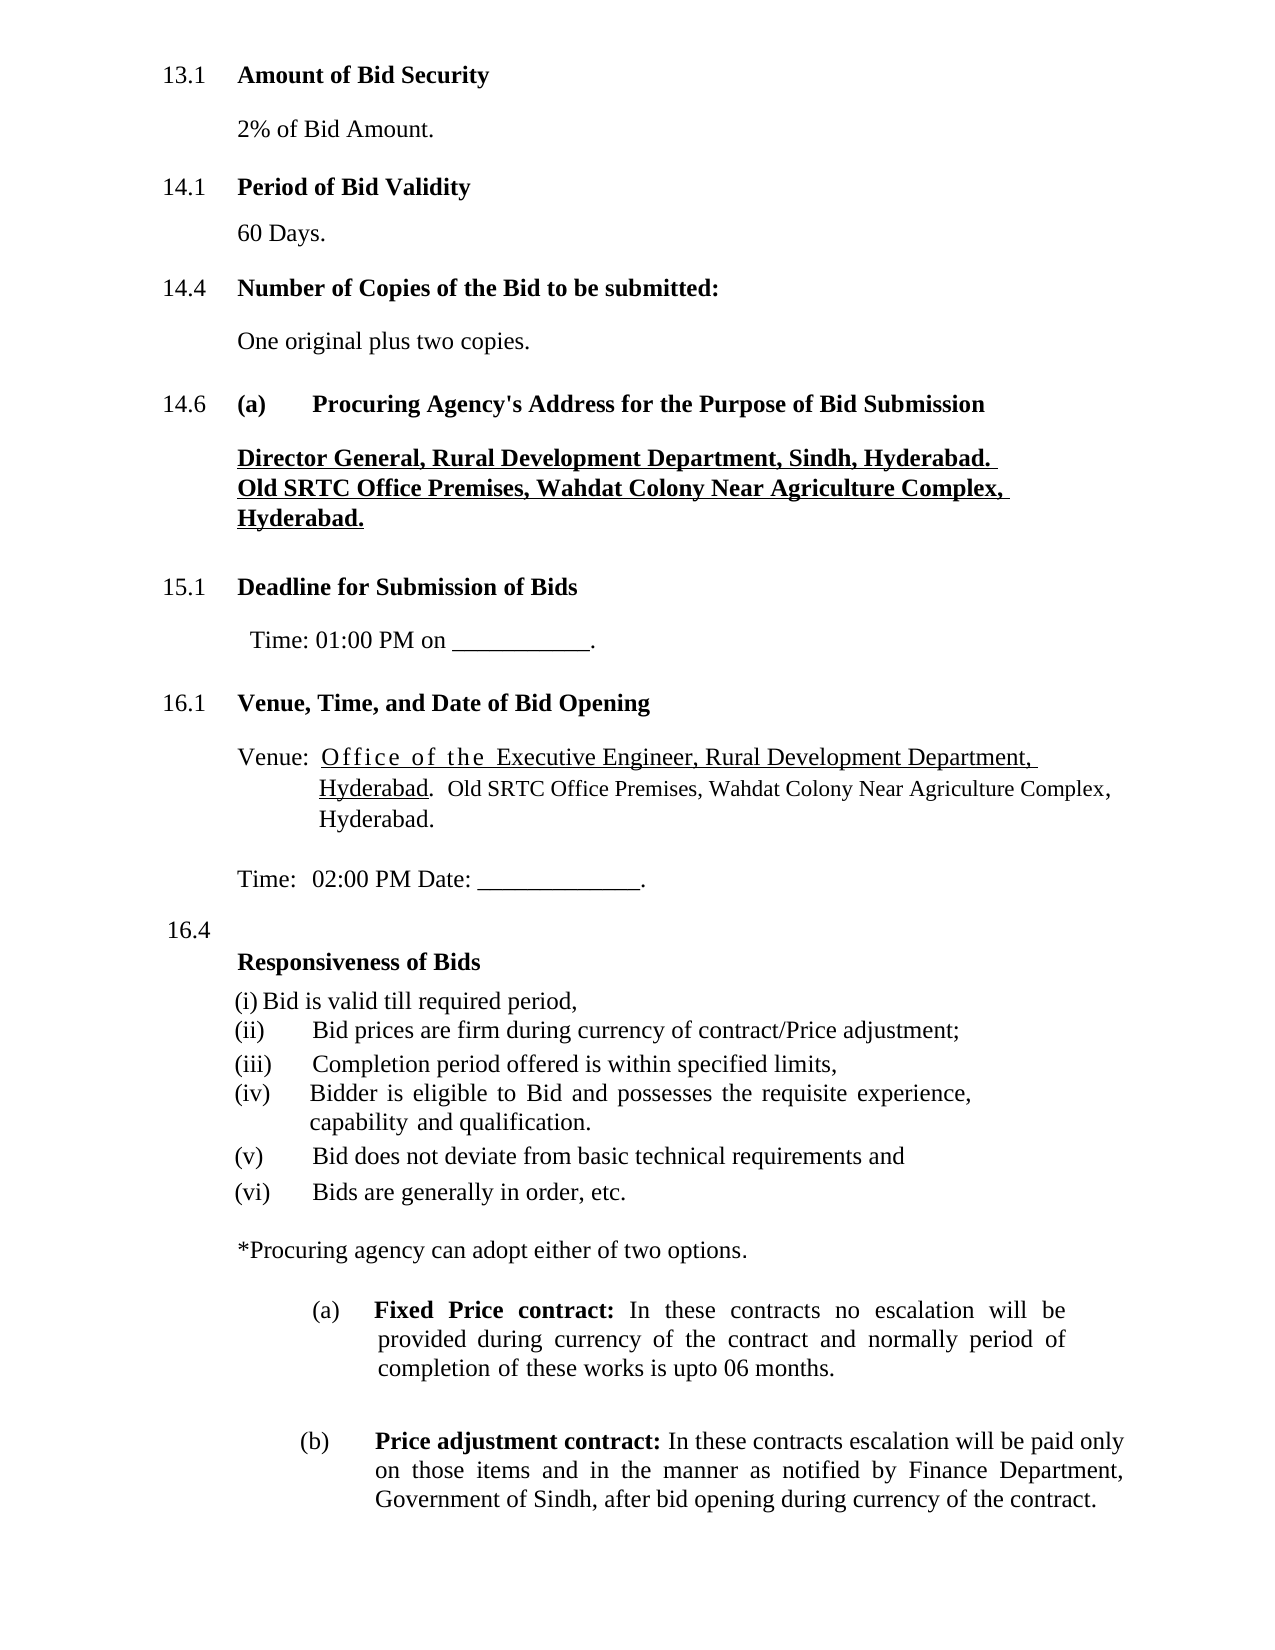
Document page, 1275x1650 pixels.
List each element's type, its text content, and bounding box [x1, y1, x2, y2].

list Responsiveness of Bids [167, 916, 657, 975]
text 14.6 (a) Procuring Agency's Address for the Purpose of Bid Submission [162, 389, 1127, 418]
text Time: 01:00 PM on ___________. [249, 626, 1127, 654]
text Director General, Rural Development Department, Sindh, Hyderabad. [237, 443, 1070, 471]
text One original plus two copies. [237, 326, 1127, 355]
text 60 Days. [237, 218, 970, 246]
text Hyderabad. [237, 804, 1127, 833]
text 15.1 Deadline for Submission of Bids [162, 572, 1127, 601]
text 13.1 Amount of Bid Security [162, 60, 1127, 89]
text (b) Price adjustment contract: In these contracts escalation will be paid only on those items and in the manner as notified by Finance Department, Government of Sindh, after bid opening during currency of the contract. [300, 1426, 1125, 1513]
text Hyderabad. Old SRTC Office Premises, Wahdat Colony Near Agriculture Complex, [169, 773, 1219, 802]
text Time: 02:00 PM Date: _____________. [162, 864, 784, 893]
text 2% of Bid Amount. [237, 114, 966, 142]
text (a) Fixed Price contract: In these contracts no escalation will be provided during currency of the contract and normally period of completion of these works is upto 06 months. [312, 1295, 1066, 1382]
text Old SRTC Office Premises, Wahdat Colony Near Agriculture Complex, Hyderabad. [237, 473, 1070, 532]
list Bid does not deviate from basic technical requirements and [234, 1141, 1127, 1169]
text 16.1 Venue, Time, and Date of Bid Opening [162, 688, 1127, 717]
list Bids are generally in order, etc. [234, 1177, 1127, 1205]
list Bid prices are firm during currency of contract/Price adjustment; [234, 1015, 1127, 1044]
text 14.4 Number of Copies of the Bid to be submitted: [162, 273, 1127, 301]
list Bidder is eligible to Bid and possesses the requisite experience, capability and qualification. [234, 1078, 1070, 1136]
text Venue: Office of the Executive Engineer, Rural Development Department, [169, 742, 1159, 771]
list Completion period offered is within specified limits, [234, 1049, 1127, 1078]
list Bid is valid till required period, [234, 986, 1127, 1015]
text *Procuring agency can adopt either of two options. [237, 1235, 1127, 1264]
text 14.1 Period of Bid Validity [162, 172, 970, 201]
